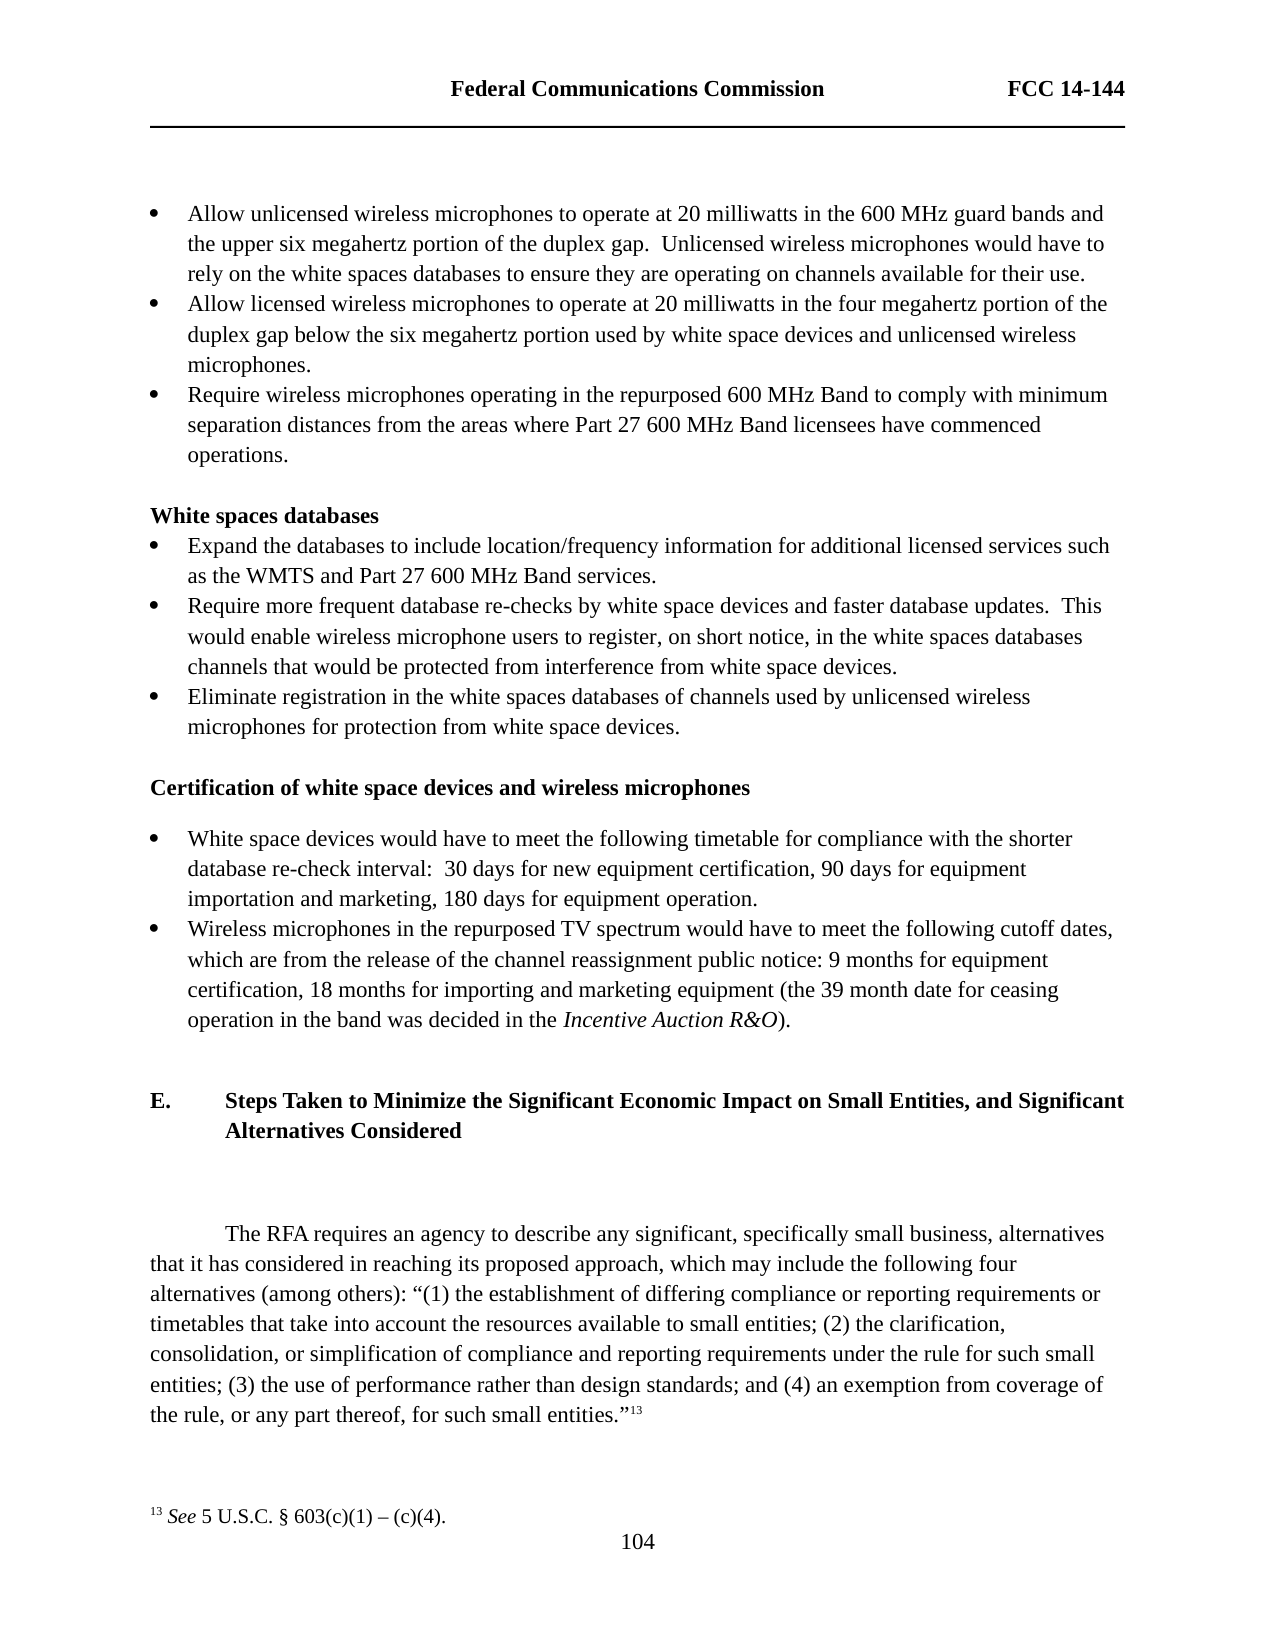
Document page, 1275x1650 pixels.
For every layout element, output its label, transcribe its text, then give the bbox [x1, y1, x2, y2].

text The RFA requires an agency to describe any significant, specifically small business, alternatives that it has considered in reaching its proposed approach, which may include the following four alternatives (among others): “(1) the establishment of differing compliance or reporting requirements or timetables that take into account the resources available to small entities; (2) the clarification, consolidation, or simplification of compliance and reporting requirements under the rule for such small entities; (3) the use of performance rather than design standards; and (4) an exemption from coverage of the rule, or any part thereof, for such small entities.” [150, 1219, 1125, 1427]
list Eliminate registration in the white spaces databases of channels used by unlicensed wireless microphones for protection from white space devices. [150, 683, 1125, 740]
list Expand the databases to include location/frequency information for additional licensed services such as the WMTS and Part 27 600 MHz Band services. [150, 532, 1125, 589]
text Certification of white space devices and wireless microphones [150, 774, 1125, 800]
text White spaces databases [150, 502, 1125, 528]
list White space devices would have to meet the following timetable for compliance with the shorter database re-check interval: 30 days for new equipment certification, 90 days for equipment importation and marketing, 180 days for equipment operation. [150, 825, 1125, 912]
list Allow licensed wireless microphones to operate at 20 milliwatts in the four megahertz portion of the duplex gap below the six megahertz portion used by white space devices and unlicensed wireless microphones. [150, 290, 1125, 377]
list Require more frequent database re-checks by white space devices and faster database updates. This would enable wireless microphone users to register, on short notice, in the white spaces databases channels that would be protected from interference from white space devices. [150, 592, 1125, 679]
list Allow unlicensed wireless microphones to operate at 20 milliwatts in the 600 MHz guard bands and the upper six megahertz portion of the duplex gap. Unlicensed wireless microphones would have to rely on the white spaces databases to ensure they are operating on channels available for their use. [150, 200, 1125, 287]
list Require wireless microphones operating in the repurposed 600 MHz Band to comply with minimum separation distances from the areas where Part 27 600 MHz Band licensees have commenced operations. [150, 381, 1125, 468]
text E. Steps Taken to Minimize the Significant Economic Impact on Small Entities, and Significant Alternatives Considered [150, 1087, 1125, 1144]
list Wireless microphones in the repurposed TV spectrum would have to meet the following cutoff dates, which are from the release of the channel reassignment public notice: 9 months for equipment certification, 18 months for importing and marketing equipment (the 39 month date for ceasing operation in the band was decided in the Incentive Auction R&O). [150, 915, 1125, 1032]
